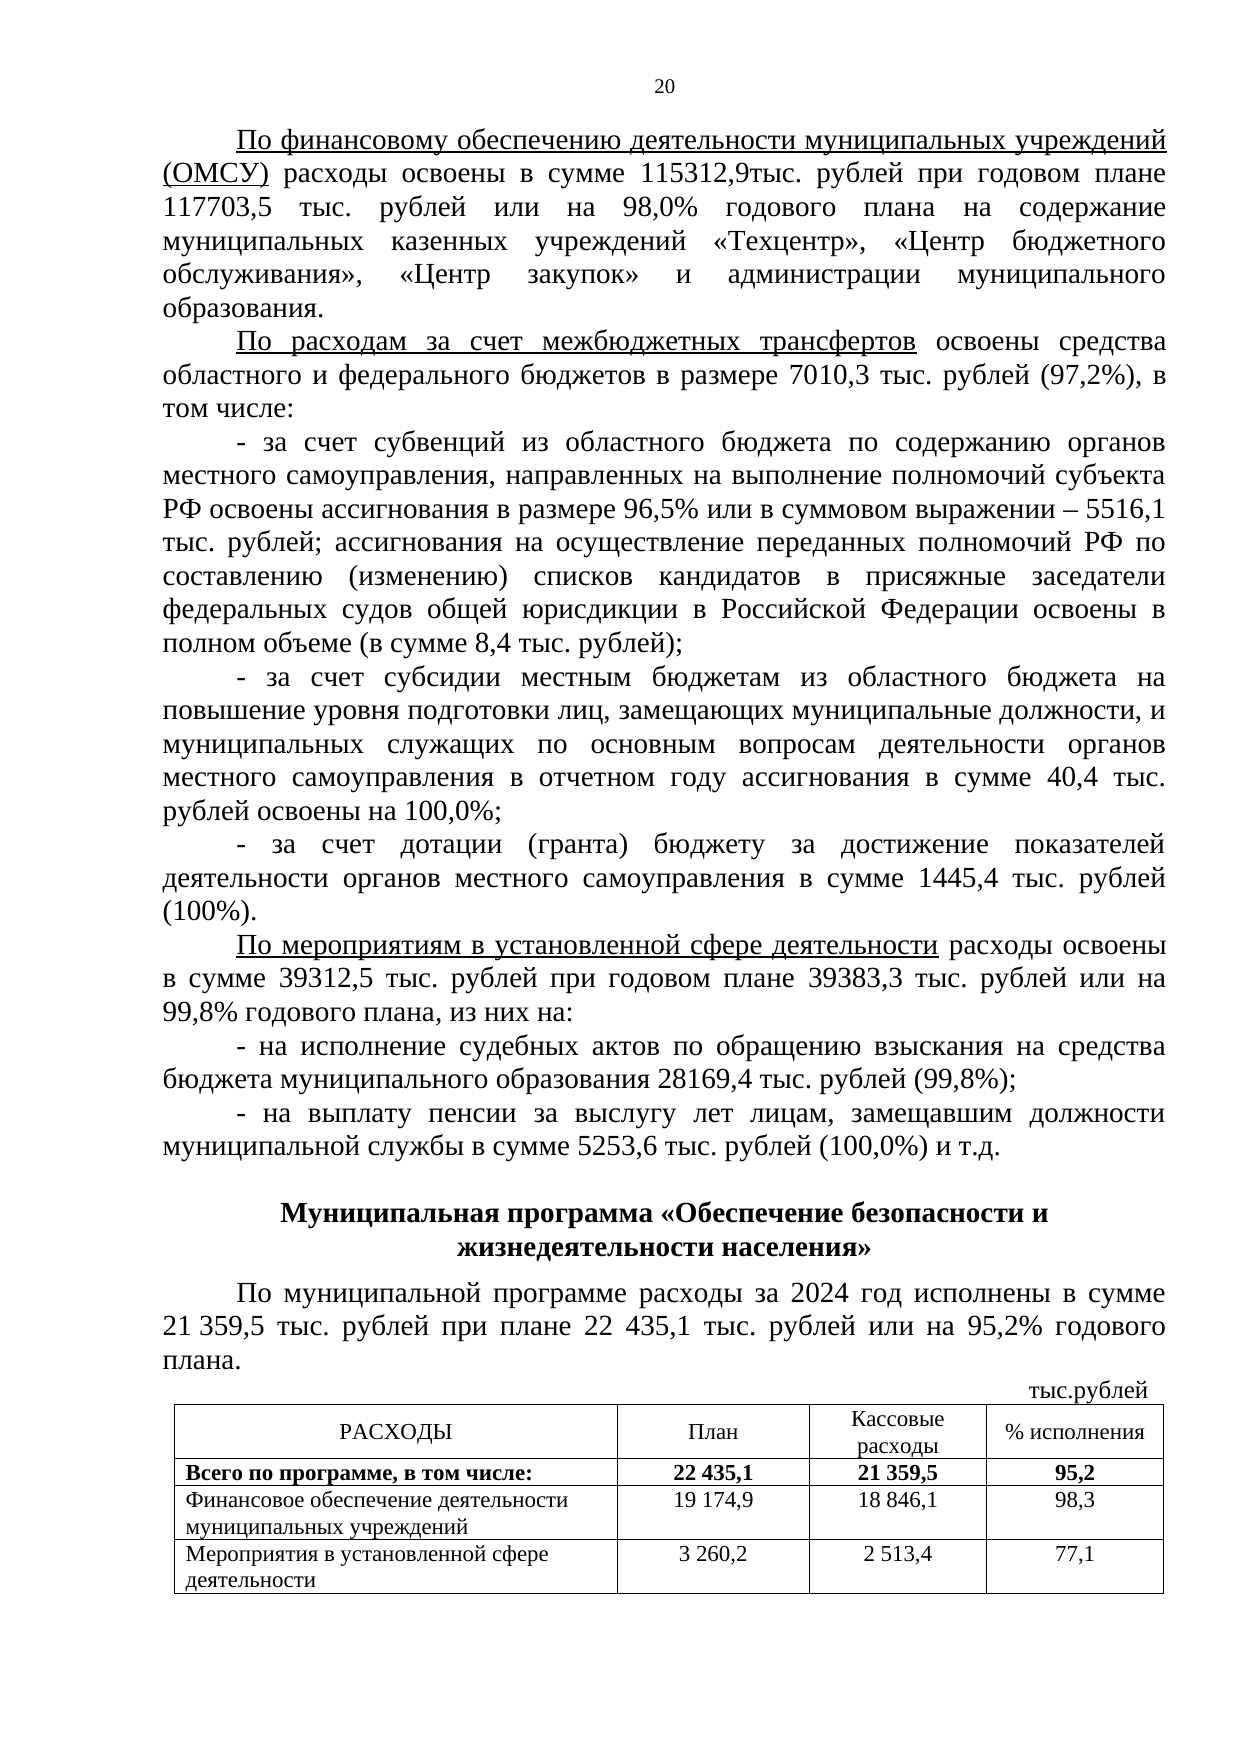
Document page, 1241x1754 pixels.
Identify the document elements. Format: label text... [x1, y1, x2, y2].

text По муниципальной программе расходы за 2024 год исполнены в сумме 21 359,5 тыс. рублей при плане 22 435,1 тыс. рублей или на 95,2% годового плана. [162, 1275, 1167, 1376]
text Муниципальная программа «Обеспечение безопасности и жизнедеятельности населения» [162, 1195, 1167, 1262]
table_header Кассовые расходы [810, 1405, 986, 1458]
table_cell 19 174,9 [618, 1486, 809, 1539]
table_cell 2 513,4 [810, 1540, 986, 1593]
text - за счет субсидии местным бюджетам из областного бюджета на повышение уровня подготовки лиц, замещающих муниципальные должности, и муниципальных служащих по основным вопросам деятельности органов местного самоуправления в отчетном году ассигнования в сумме 40,4 тыс. рублей освоены на 100,0%; [162, 659, 1167, 826]
table_cell 21 359,5 [810, 1459, 986, 1485]
text - за счет субвенций из областного бюджета по содержанию органов местного самоуправления, направленных на выполнение полномочий субъекта РФ освоены ассигнования в размере 96,5% или в суммовом выражении – 5516,1 тыс. рублей; ассигнования на осуществление переданных полномочий РФ по составлению (изменению) списков кандидатов в присяжные заседатели федеральных судов общей юрисдикции в Российской Федерации освоены в полном объеме (в сумме 8,4 тыс. рублей); [162, 424, 1167, 659]
table_header % исполнения [987, 1405, 1163, 1458]
table_cell 95,2 [987, 1459, 1163, 1485]
table_cell Всего по программе, в том числе: [175, 1459, 617, 1485]
table_header План [618, 1405, 809, 1458]
table_cell Мероприятия в установленной сфере деятельности [175, 1540, 617, 1593]
table_header РАСХОДЫ [175, 1405, 617, 1458]
text - на выплату пенсии за выслугу лет лицам, замещавшим должности муниципальной службы в сумме 5253,6 тыс. рублей (100,0%) и т.д. [162, 1095, 1167, 1162]
text тыс.рублей [162, 1376, 1167, 1404]
text По финансовому обеспечению деятельности муниципальных учреждений (ОМСУ) расходы освоены в сумме 115312,9тыс. рублей при годовом плане 117703,5 тыс. рублей или на 98,0% годового плана на содержание муниципальных казенных учреждений «Техцентр», «Центр бюджетного обслуживания», «Центр закупок» и администрации муниципального образования. [162, 122, 1167, 323]
table_cell 3 260,2 [618, 1540, 809, 1593]
table_cell 18 846,1 [810, 1486, 986, 1539]
table_cell 98,3 [987, 1486, 1163, 1539]
text - за счет дотации (гранта) бюджету за достижение показателей деятельности органов местного самоуправления в сумме 1445,4 тыс. рублей (100%). [162, 826, 1167, 927]
table_cell 22 435,1 [618, 1459, 809, 1485]
text По расходам за счет межбюджетных трансфертов освоены средства областного и федерального бюджетов в размере 7010,3 тыс. рублей (97,2%), в том числе: [162, 323, 1167, 424]
text По мероприятиям в установленной сфере деятельности расходы освоены в сумме 39312,5 тыс. рублей при годовом плане 39383,3 тыс. рублей или на 99,8% годового плана, из них на: [162, 927, 1167, 1028]
table_cell 77,1 [987, 1540, 1163, 1593]
text - на исполнение судебных актов по обращению взыскания на средства бюджета муниципального образования 28169,4 тыс. рублей (99,8%); [162, 1028, 1167, 1095]
table_cell Финансовое обеспечение деятельности муниципальных учреждений [175, 1486, 617, 1539]
